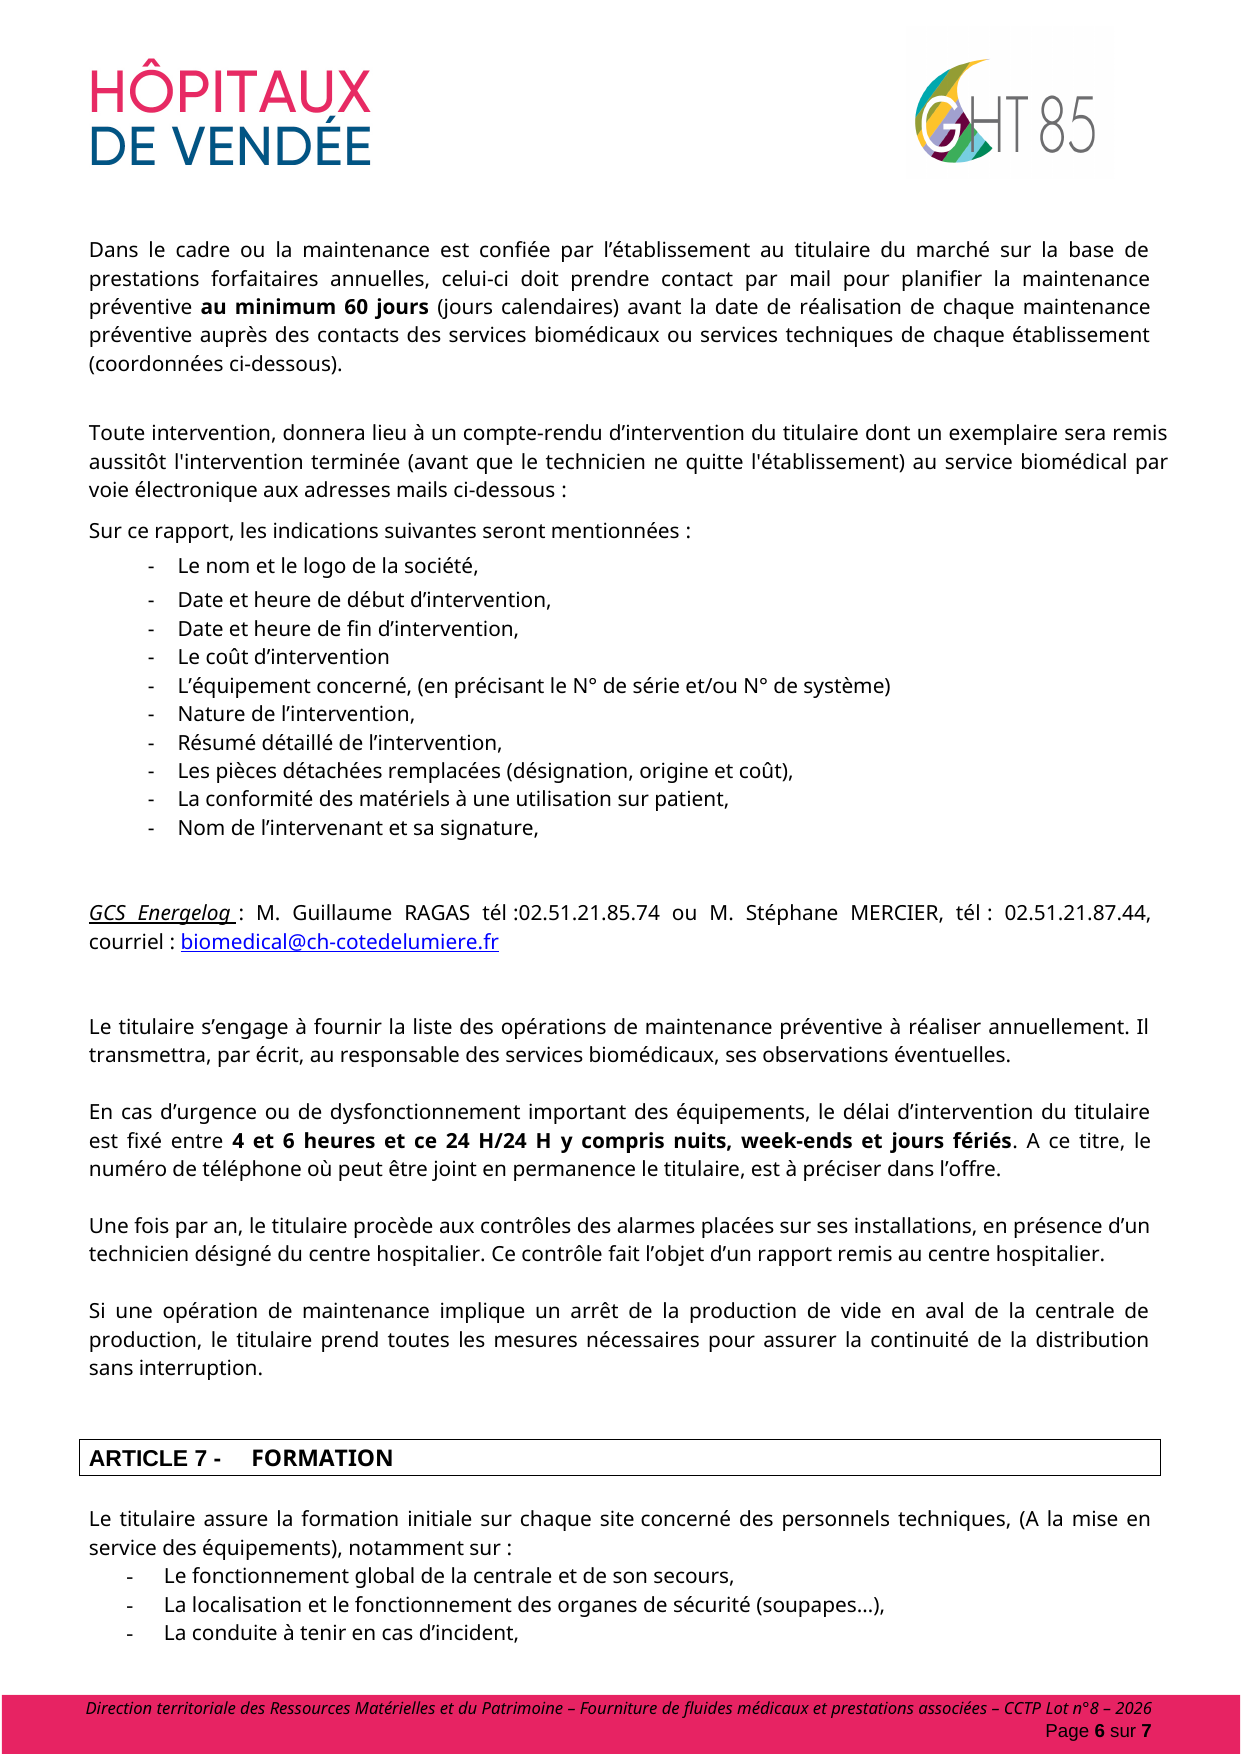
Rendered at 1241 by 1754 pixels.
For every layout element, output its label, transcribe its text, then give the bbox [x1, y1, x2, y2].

list L’équipement concerné, (en précisant le N° de série et/ou N° de système) [148, 671, 1152, 699]
text Dans le cadre ou la maintenance est confiée par l’établissement au titulaire du marché sur la base de prestations forfaitaires annuelles, celui-ci doit prendre contact par mail pour planifier la maintenance préventive au minimum 60 jours (jours calendaires) avant la date de réalisation de chaque maintenance préventive auprès des contacts des services biomédicaux ou services techniques de chaque établissement (coordonnées ci-dessous). [89, 235, 1152, 377]
list Date et heure de fin d’intervention, [148, 614, 1152, 642]
text Sur ce rapport, les indications suivantes seront mentionnées : [89, 516, 1152, 544]
list Nature de l’intervention, [148, 699, 1152, 728]
text Si une opération de maintenance implique un arrêt de la production de vide en aval de la centrale de production, le titulaire prend toutes les mesures nécessaires pour assurer la continuité de la distribution sans interruption. [89, 1296, 1152, 1382]
list La localisation et le fonctionnement des organes de sécurité (soupapes…), [126, 1590, 1152, 1618]
text Le titulaire s’engage à fournir la liste des opérations de maintenance préventive à réaliser annuellement. Il transmettra, par écrit, au responsable des services biomédicaux, ses observations éventuelles. [89, 1012, 1152, 1069]
list La conduite à tenir en cas d’incident, [126, 1618, 1152, 1647]
text En cas d’urgence ou de dysfonctionnement important des équipements, le délai d’intervention du titulaire est fixé entre 4 et 6 heures et ce 24 H/24 H y compris nuits, week-ends et jours fériés. A ce titre, le numéro de téléphone où peut être joint en permanence le titulaire, est à préciser dans l’offre. [89, 1097, 1152, 1183]
subtitle FORMATION [80, 1440, 1160, 1475]
list La conformité des matériels à une utilisation sur patient, [148, 784, 1152, 813]
text Une fois par an, le titulaire procède aux contrôles des alarmes placées sur ses installations, en présence d’un technicien désigné du centre hospitalier. Ce contrôle fait l’objet d’un rapport remis au centre hospitalier. [89, 1211, 1152, 1268]
picture [1, 0, 1241, 1754]
list Le nom et le logo de la société, [148, 551, 1152, 579]
text Toute intervention, donnera lieu à un compte-rendu d’intervention du titulaire dont un exemplaire sera remis aussitôt l'intervention terminée (avant que le technicien ne quitte l'établissement) au service biomédical par voie électronique aux adresses mails ci-dessous : [89, 418, 1169, 504]
list Résumé détaillé de l’intervention, [148, 728, 1152, 756]
list Nom de l’intervenant et sa signature, [148, 813, 1152, 841]
list Date et heure de début d’intervention, [148, 586, 1152, 614]
list Le coût d’intervention [148, 642, 1152, 671]
list Les pièces détachées remplacées (désignation, origine et coût), [148, 756, 1152, 784]
text GCS Energelog : M. Guillaume RAGAS tél :02.51.21.85.74 ou M. Stéphane MERCIER, tél : 02.51.21.87.44, courriel : biomedical@ch-cotedelumiere.fr [89, 898, 1152, 955]
list Le fonctionnement global de la centrale et de son secours, [126, 1561, 1152, 1590]
text Le titulaire assure la formation initiale sur chaque site concerné des personnels techniques, (A la mise en service des équipements), notamment sur : [89, 1504, 1152, 1561]
